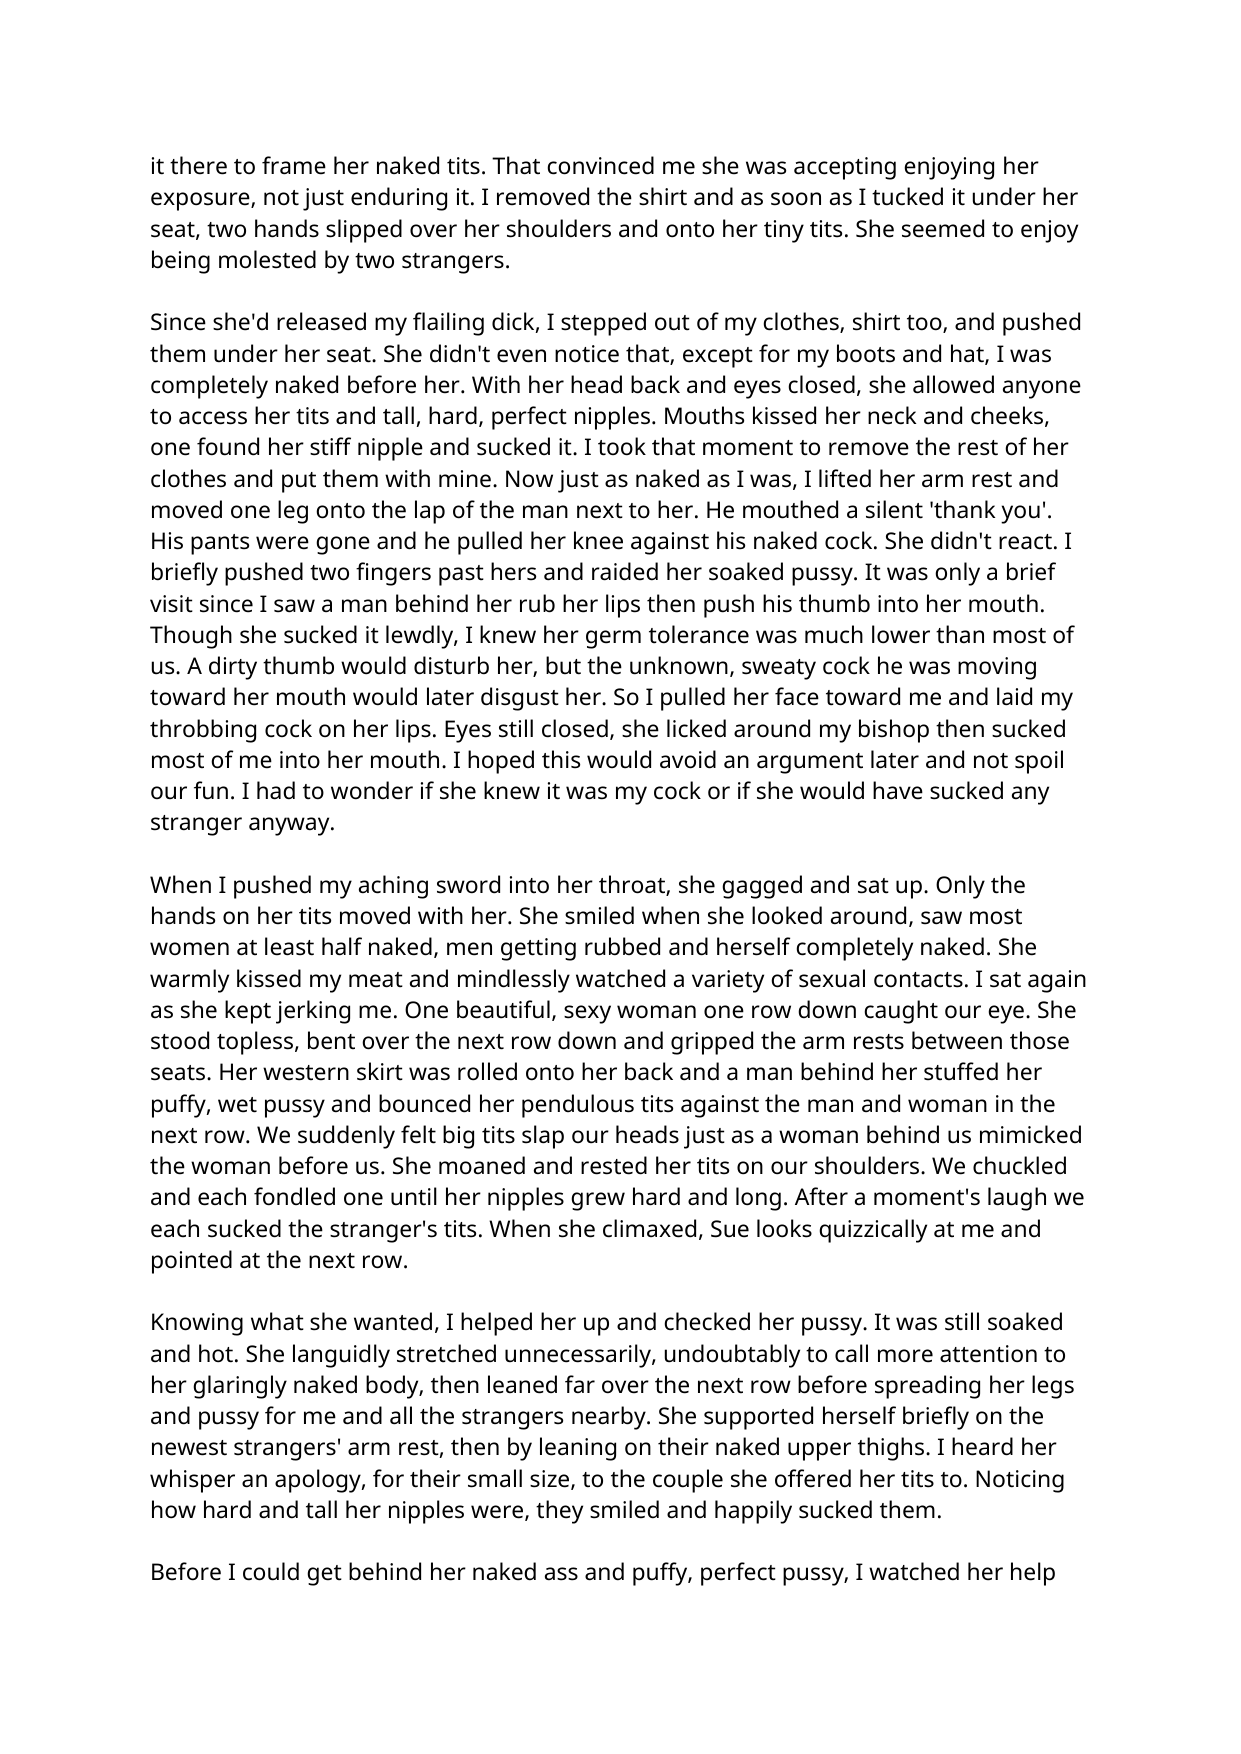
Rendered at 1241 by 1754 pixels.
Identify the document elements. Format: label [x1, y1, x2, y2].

text [150, 150, 1090, 1587]
